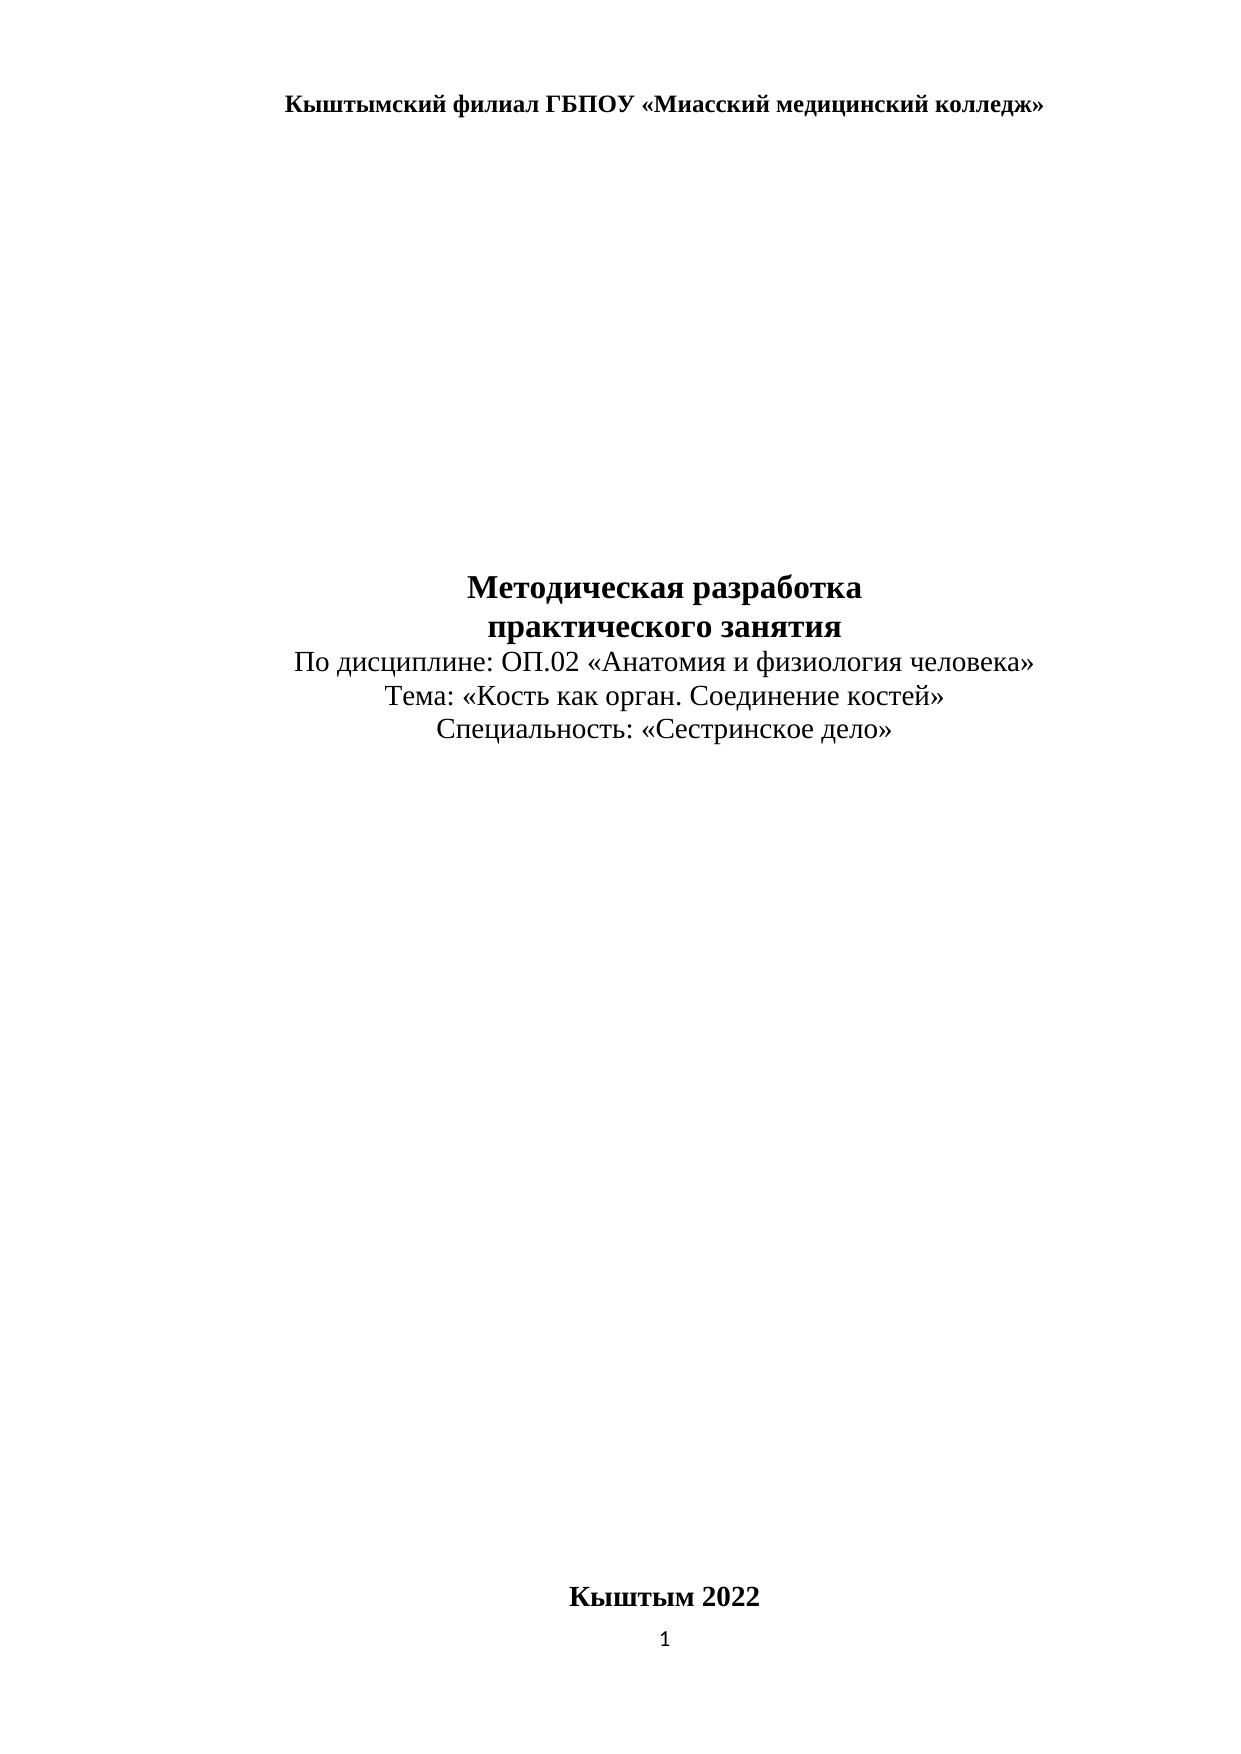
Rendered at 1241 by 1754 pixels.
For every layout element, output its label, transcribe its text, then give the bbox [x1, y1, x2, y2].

text практического занятия [177, 606, 1152, 644]
text Кыштым 2022 [177, 1579, 1152, 1612]
text Методическая разработка [177, 568, 1152, 606]
text Кыштымский филиал ГБПОУ «Миасский медицинский колледж» [177, 89, 1152, 117]
text По дисциплине: ОП.02 «Анатомия и физиология человека» [177, 644, 1152, 678]
text Специальность: «Сестринское дело» [177, 712, 1152, 745]
text Тема: «Кость как орган. Соединение костей» [177, 678, 1152, 712]
